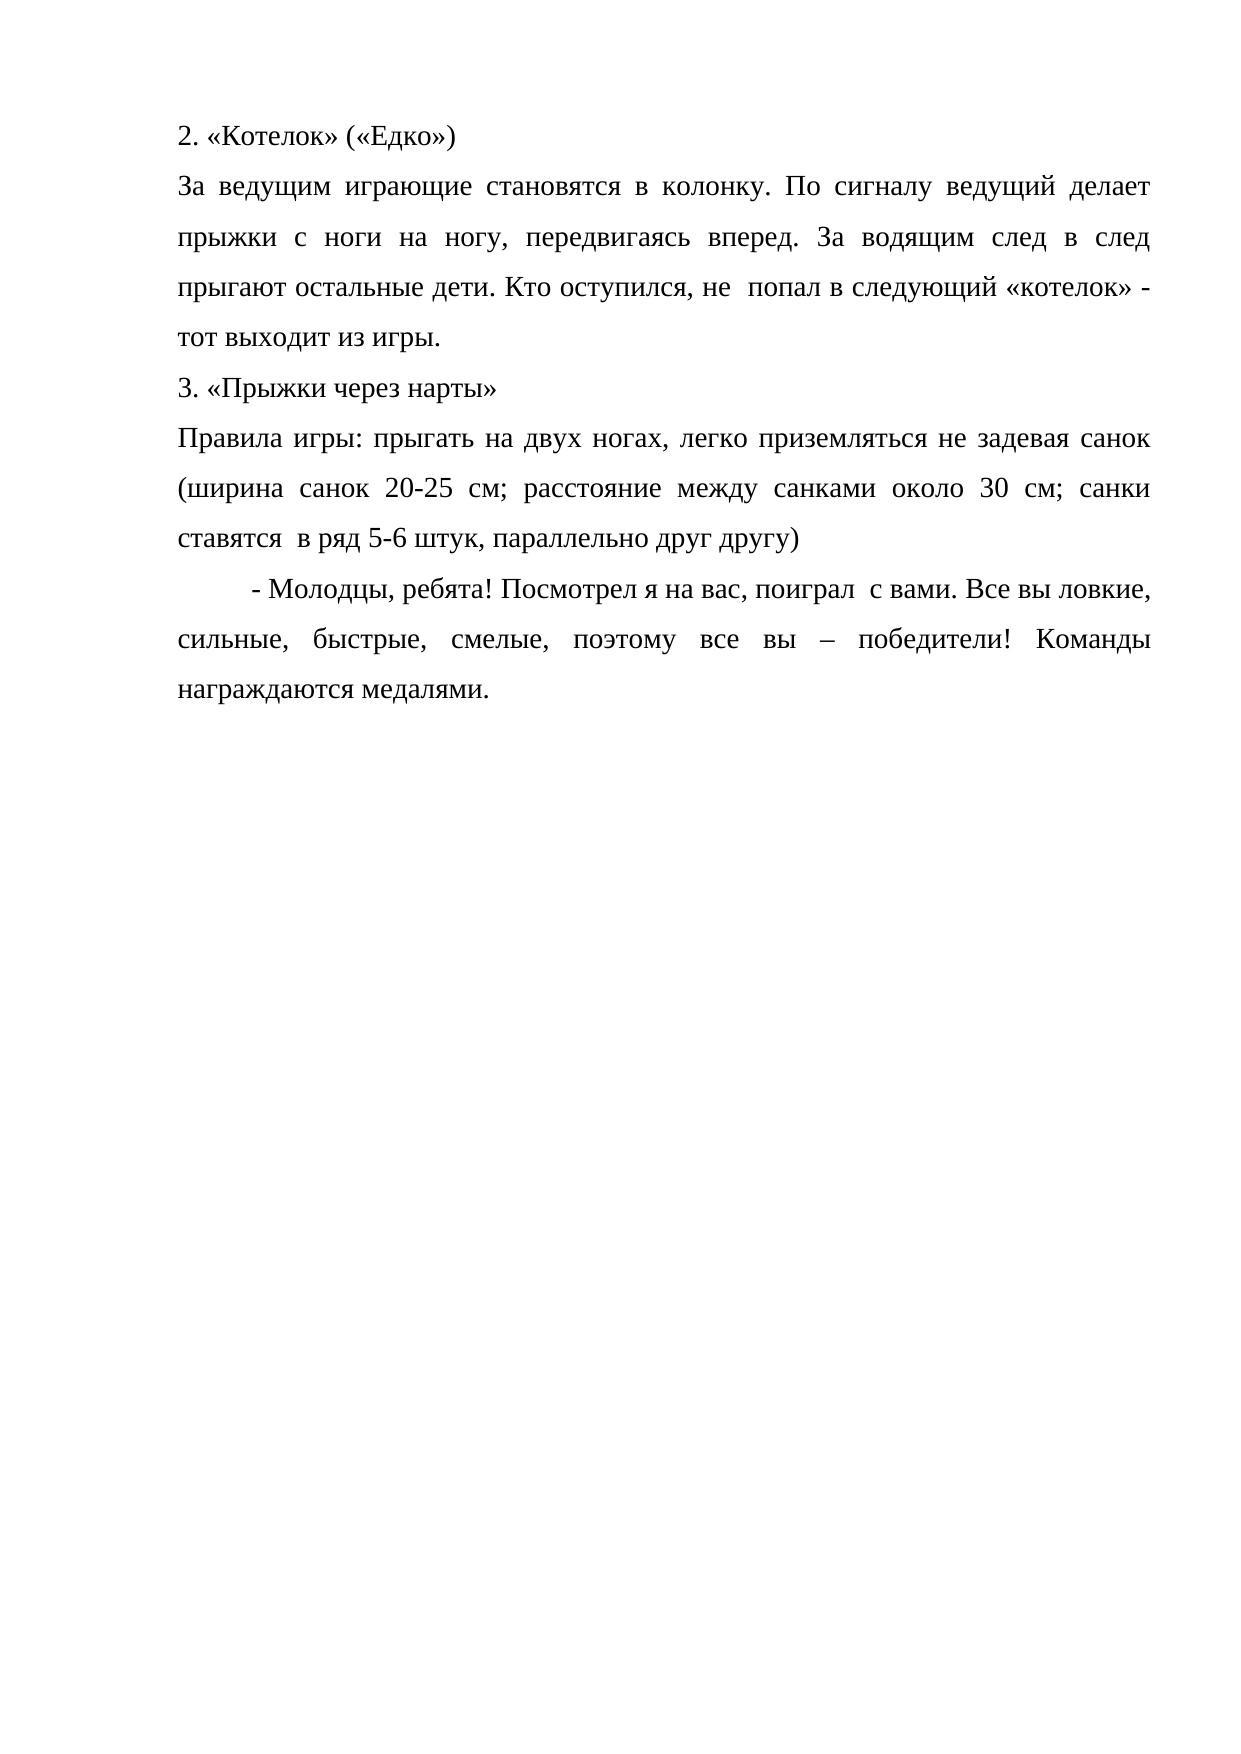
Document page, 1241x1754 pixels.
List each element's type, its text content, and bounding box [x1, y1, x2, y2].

text 2. «Котелок» («Едко») [177, 118, 1152, 152]
text 3. «Прыжки через нарты» [177, 370, 1152, 403]
text Правила игры: прыгать на двух ногах, легко приземляться не задевая санок (ширина санок 20-25 см; расстояние между санками около 30 см; санки ставятся в ряд 5-6 штук, параллельно друг другу) [177, 420, 1152, 554]
text За ведущим играющие становятся в колонку. По сигналу ведущий делает прыжки с ноги на ногу, передвигаясь вперед. За водящим след в след прыгают остальные дети. Кто оступился, не попал в следующий «котелок» - тот выходит из игры. [177, 168, 1152, 353]
text - Молодцы, ребята! Посмотрел я на вас, поиграл с вами. Все вы ловкие, сильные, быстрые, смелые, поэтому все вы – победители! Команды награждаются медалями. [177, 571, 1152, 705]
